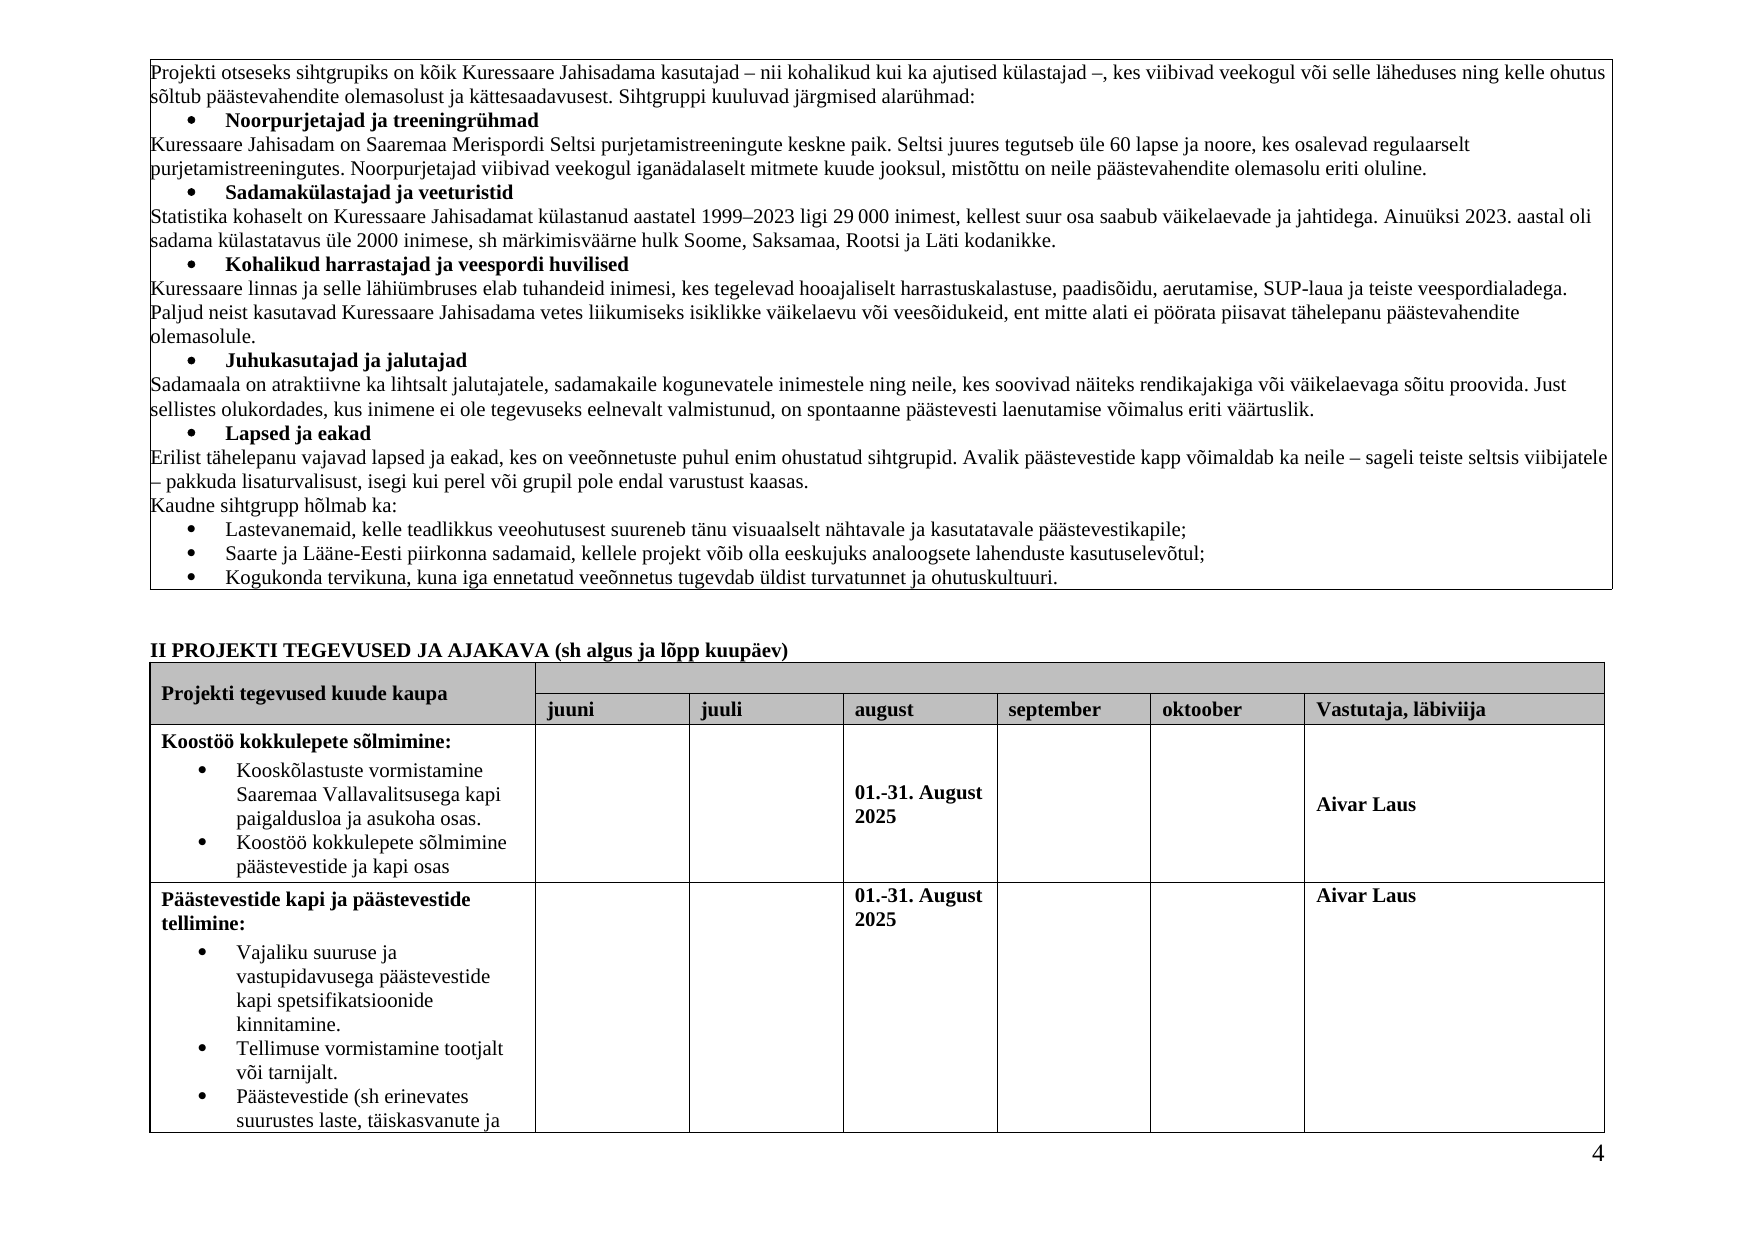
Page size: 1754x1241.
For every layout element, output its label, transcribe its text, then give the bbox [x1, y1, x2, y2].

table_cell Aivar Laus [1305, 883, 1604, 1132]
table_cell [998, 883, 1150, 1132]
table_cell [690, 883, 843, 1132]
table_header [536, 663, 1604, 693]
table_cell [151, 883, 535, 1132]
text II PROJEKTI TEGEVUSED JA AJAKAVA (sh algus ja lõpp kuupäev) [150, 638, 1604, 662]
table_cell Koostöö kokkulepete sõlmimine: Kooskõlastuste vormistamine Saaremaa Vallavalitsusega kapi paigaldusloa ja asukoha osas. Koostöö kokkulepete sõlmimine päästevestide ja kapi osas [151, 725, 535, 882]
table_cell [998, 725, 1150, 882]
table_cell [1151, 725, 1304, 882]
table_cell [690, 725, 843, 882]
table_cell [536, 883, 689, 1132]
table_cell august [844, 694, 997, 724]
table_cell [1151, 883, 1304, 1132]
table_cell Vastutaja, läbiviija [1305, 694, 1604, 724]
table_cell oktoober [1151, 694, 1304, 724]
table_cell juuli [690, 694, 843, 724]
table_cell [536, 725, 689, 882]
table_cell Aivar Laus [1305, 725, 1604, 882]
table_cell 01.-31. August 2025 [844, 725, 997, 882]
table_cell september [998, 694, 1150, 724]
table_header Projekti otseseks sihtgrupiks on kõik Kuressaare Jahisadama kasutajad – nii kohalikud kui ka ajutised külastajad –, kes viibivad veekogul või selle läheduses ning kelle ohutus sõltub päästevahendite olemasolust ja kättesaadavusest. Sihtgruppi kuuluvad järgmised alarühmad: Noorpurjetajad ja treeningrühmad Kuressaare Jahisadam on Saaremaa Merispordi Seltsi purjetamistreeningute keskne paik. Seltsi juures tegutseb üle 60 lapse ja noore, kes osalevad regulaarselt purjetamistreeningutes. Noorpurjetajad viibivad veekogul iganädalaselt mitmete kuude jooksul, mistõttu on neile päästevahendite olemasolu eriti oluline. Sadamakülastajad ja veeturistid Statistika kohaselt on Kuressaare Jahisadamat külastanud aastatel 1999–2023 ligi 29 000 inimest, kellest suur osa saabub väikelaevade ja jahtidega. Ainuüksi 2023. aastal oli sadama külastatavus üle 2000 inimese, sh märkimisväärne hulk Soome, Saksamaa, Rootsi ja Läti kodanikke. Kohalikud harrastajad ja veespordi huvilised Kuressaare linnas ja selle lähiümbruses elab tuhandeid inimesi, kes tegelevad hooajaliselt harrastuskalastuse, paadisõidu, aerutamise, SUP-laua ja teiste veespordialadega. Paljud neist kasutavad Kuressaare Jahisadama vetes liikumiseks isiklikke väikelaevu või veesõidukeid, ent mitte alati ei pöörata piisavat tähelepanu päästevahendite olemasolule. Juhukasutajad ja jalutajad Sadamaala on atraktiivne ka lihtsalt jalutajatele, sadamakaile kogunevatele inimestele ning neile, kes soovivad näiteks rendikajakiga või väikelaevaga sõitu proovida. Just sellistes olukordades, kus inimene ei ole tegevuseks eelnevalt valmistunud, on spontaanne päästevesti laenutamise võimalus eriti väärtuslik. Lapsed ja eakad Erilist tähelepanu vajavad lapsed ja eakad, kes on veeõnnetuste puhul enim ohustatud sihtgrupid. Avalik päästevestide kapp võimaldab ka neile – sageli teiste seltsis viibijatele – pakkuda lisaturvalisust, isegi kui perel või grupil pole endal varustust kaasas. Kaudne sihtgrupp hõlmab ka: Lastevanemaid, kelle teadlikkus veeohutusest suureneb tänu visuaalselt nähtavale ja kasutatavale päästevestikapile; Saarte ja Lääne-Eesti piirkonna sadamaid, kellele projekt võib olla eeskujuks analoogsete lahenduste kasutuselevõtul; Kogukonda tervikuna, kuna iga ennetatud veeõnnetus tugevdab üldist turvatunnet ja ohutuskultuuri. [151, 60, 1612, 589]
table_cell juuni [536, 694, 689, 724]
table_header Projekti tegevused kuude kaupa [151, 663, 535, 724]
table_cell 01.-31. August 2025 [844, 883, 997, 1132]
